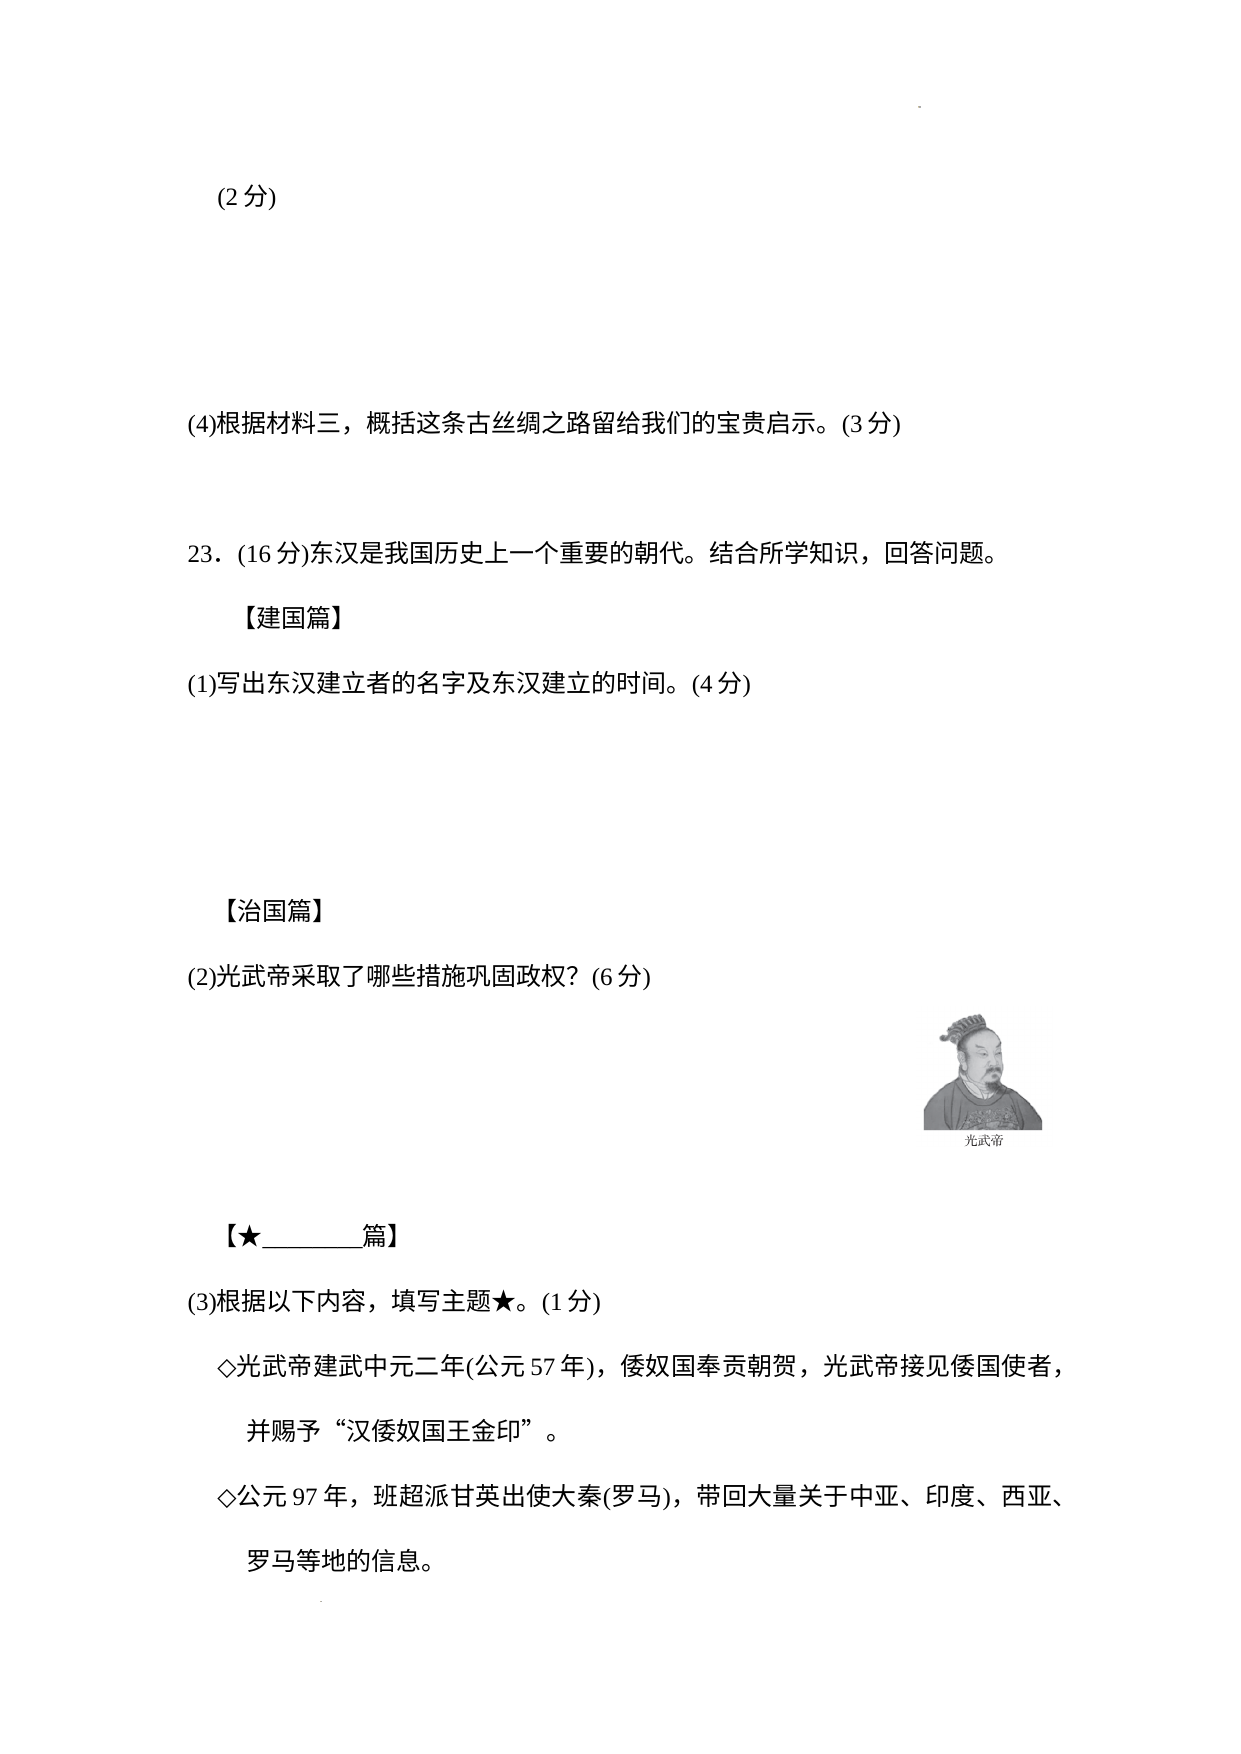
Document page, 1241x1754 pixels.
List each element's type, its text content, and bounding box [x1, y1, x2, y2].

text 【建国篇】 [187, 584, 1053, 649]
text 【治国篇】 [187, 877, 1053, 942]
picture [916, 1006, 1053, 1147]
text (1)写出东汉建立者的名字及东汉建立的时间。(4分) [187, 649, 1053, 714]
text (2)光武帝采取了哪些措施巩固政权？(6分) [187, 942, 1053, 1007]
text (3)根据以下内容，填写主题★。(1分) [187, 1267, 1053, 1332]
text ◇光武帝建武中元二年(公元57年)，倭奴国奉贡朝贺，光武帝接见倭国使者，并赐予“汉倭奴国王金印”。 [217, 1332, 1053, 1462]
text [187, 162, 1053, 227]
text 23．(16分)东汉是我国历史上一个重要的朝代。结合所学知识，回答问题。 [187, 519, 1053, 584]
text ◇公元97年，班超派甘英出使大秦(罗马)，带回大量关于中亚、印度、西亚、罗马等地的信息。 [217, 1462, 1053, 1592]
text (4)根据材料三，概括这条古丝绸之路留给我们的宝贵启示。(3分) [187, 389, 1053, 454]
text 【★________篇】 [187, 1202, 1053, 1267]
